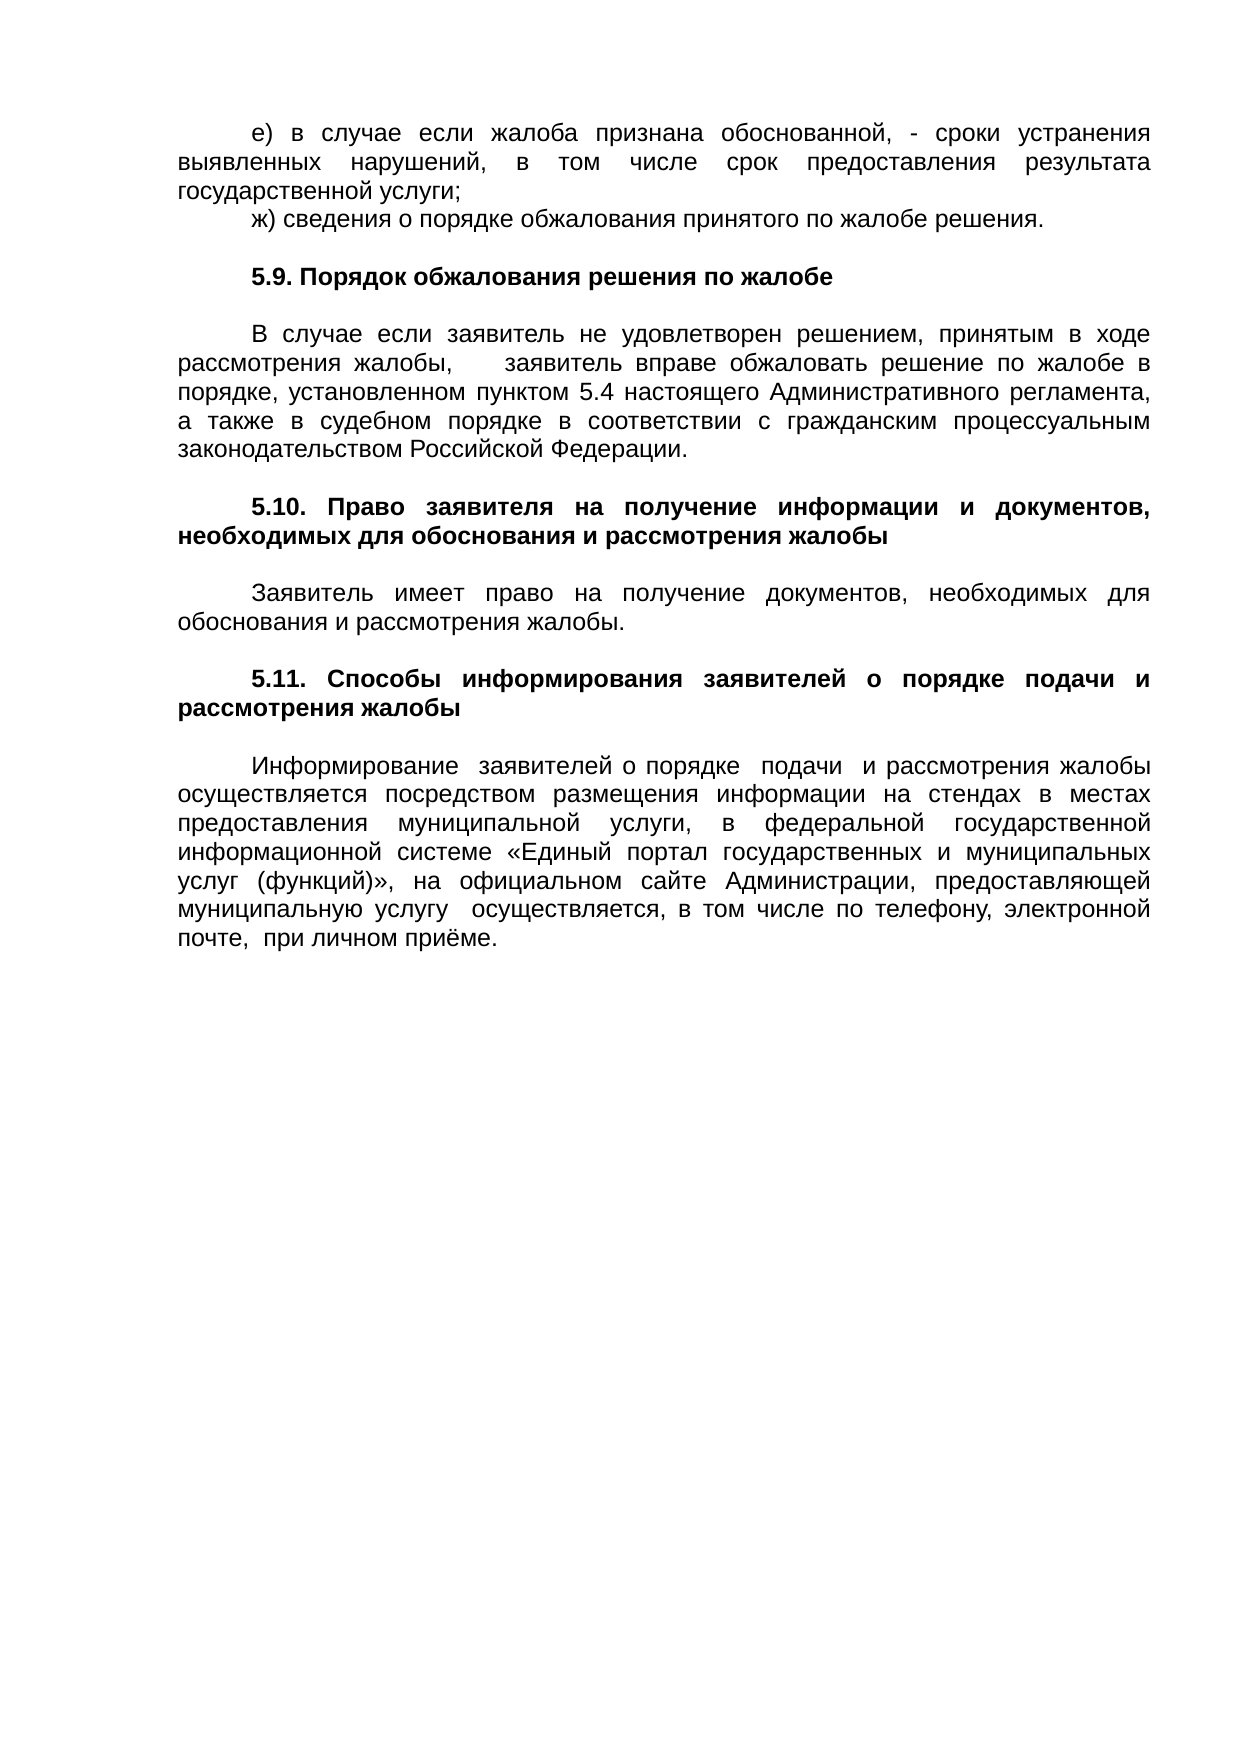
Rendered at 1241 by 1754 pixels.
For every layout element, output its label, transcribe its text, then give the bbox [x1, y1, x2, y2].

text е) в случае если жалоба признана обоснованной, - сроки устранения выявленных нарушений, в том числе срок предоставления результата государственной услуги; [177, 118, 1152, 204]
text Заявитель имеет право на получение документов, необходимых для обоснования и рассмотрения жалобы. [177, 578, 1152, 636]
text Информирование заявителей о порядке подачи и рассмотрения жалобы осуществляется посредством размещения информации на стендах в местах предоставления муниципальной услуги, в федеральной государственной информационной системе «Единый портал государственных и муниципальных услуг (функций)», на официальном сайте Администрации, предоставляющей муниципальную услугу осуществляется, в том числе по телефону, электронной почте, при личном приёме. [177, 751, 1152, 952]
text 5.10. Право заявителя на получение информации и документов, необходимых для обоснования и рассмотрения жалобы [177, 492, 1152, 549]
text ж) сведения о порядке обжалования принятого по жалобе решения. [177, 204, 1152, 233]
text 5.11. Способы информирования заявителей о порядке подачи и рассмотрения жалобы [177, 664, 1152, 722]
text 5.9. Порядок обжалования решения по жалобе [177, 262, 1152, 291]
text В случае если заявитель не удовлетворен решением, принятым в ходе рассмотрения жалобы, заявитель вправе обжаловать решение по жалобе в порядке, установленном пунктом 5.4 настоящего Административного регламента, а также в судебном порядке в соответствии с гражданским процессуальным законодательством Российской Федерации. [177, 319, 1152, 463]
